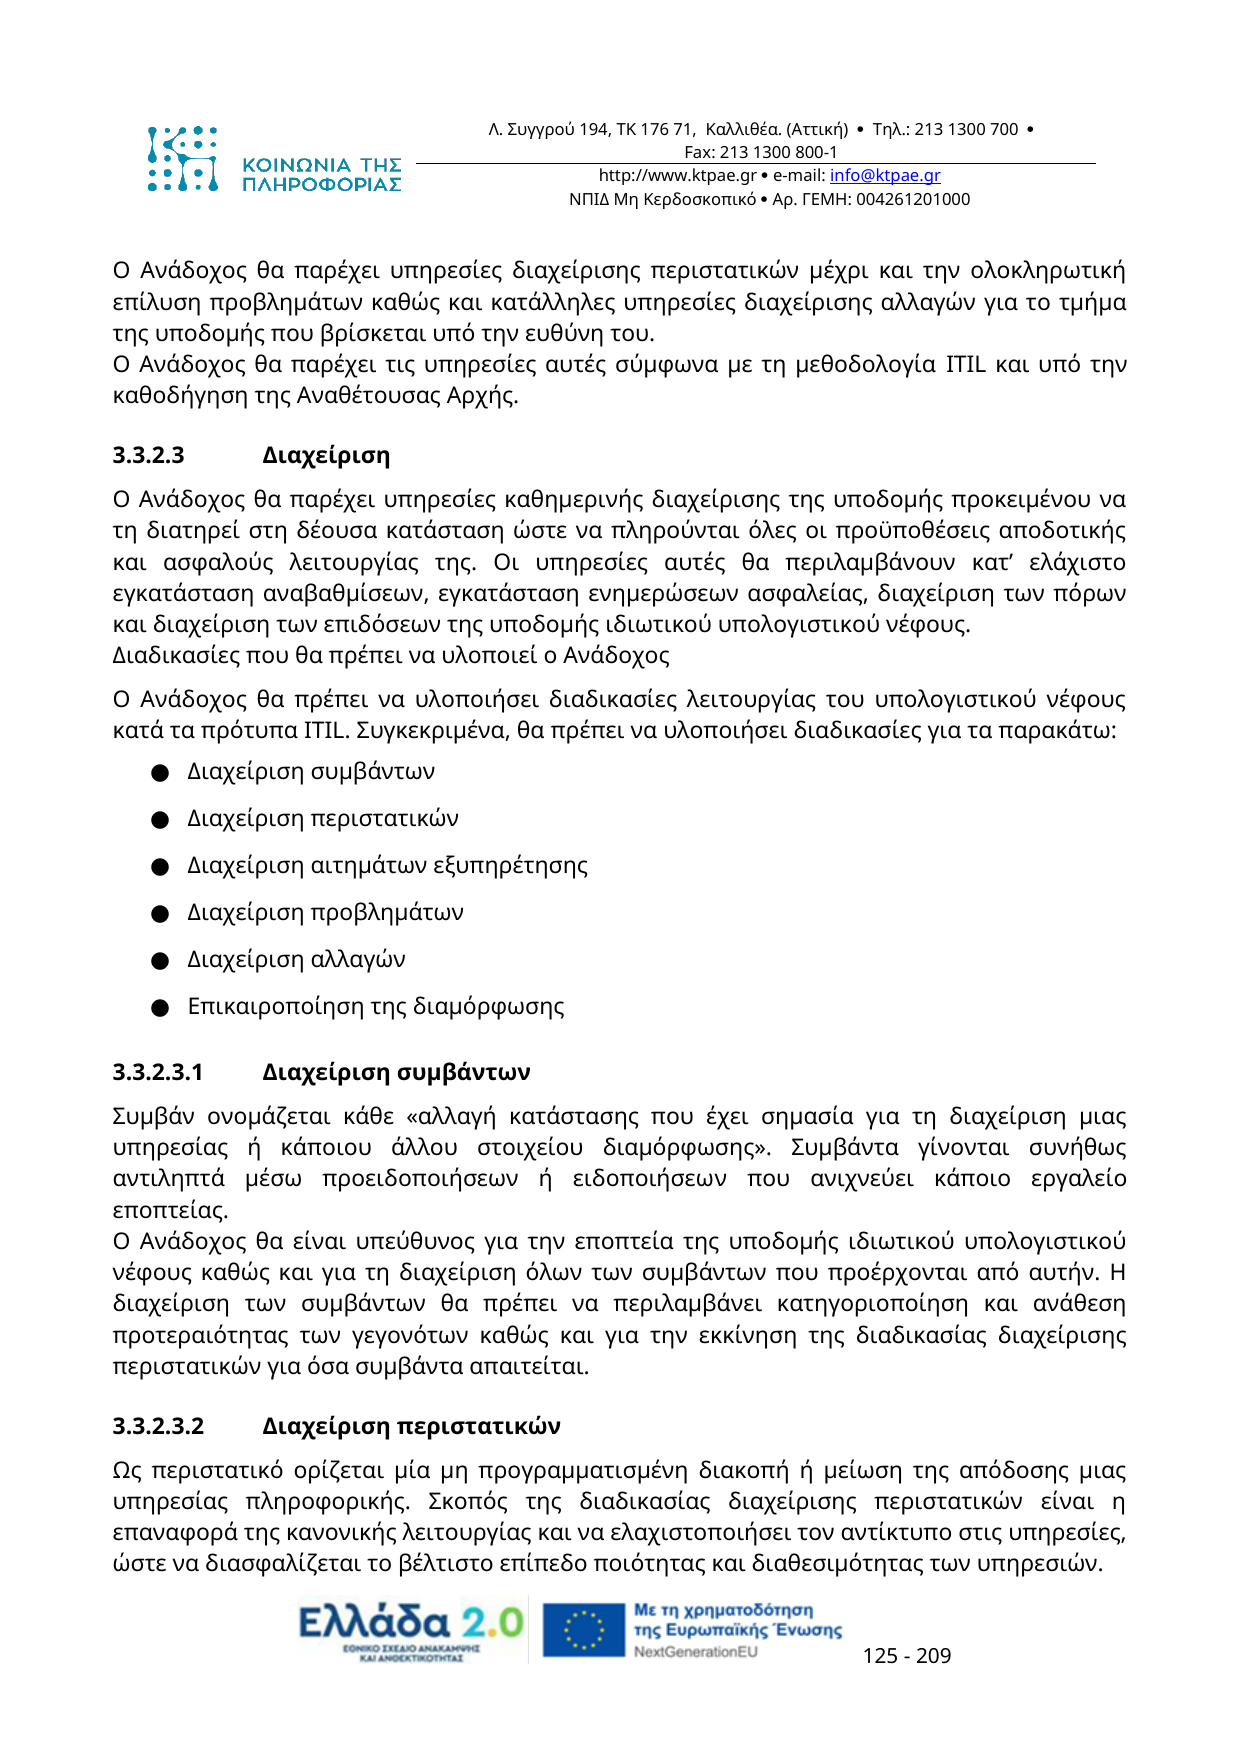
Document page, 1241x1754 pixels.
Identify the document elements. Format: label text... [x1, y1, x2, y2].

picture [297, 1595, 852, 1664]
text Ο Ανάδοχος θα παρέχει υπηρεσίες καθημερινής διαχείρισης της υποδομής προκειμένου να τη διατηρεί στη δέουσα κατάσταση ώστε να πληρούνται όλες οι προϋποθέσεις αποδοτικής και ασφαλούς λειτουργίας της. Οι υπηρεσίες αυτές θα περιλαμβάνουν κατ’ ελάχιστο εγκατάσταση αναβαθμίσεων, εγκατάσταση ενημερώσεων ασφαλείας, διαχείριση των πόρων και διαχείριση των επιδόσεων της υποδομής ιδιωτικού υπολογιστικού νέφους. [112, 483, 1128, 639]
list Διαχείριση προβλημάτων [150, 886, 1128, 933]
list Διαχείριση [112, 439, 1128, 470]
text Ως περιστατικό ορίζεται μία μη προγραμματισμένη διακοπή ή μείωση της απόδοσης μιας υπηρεσίας πληροφορικής. Σκοπός της διαδικασίας διαχείρισης περιστατικών είναι η επαναφορά της κανονικής λειτουργίας και να ελαχιστοποιήσει τον αντίκτυπο στις υπηρεσίες, ώστε να διασφαλίζεται το βέλτιστο επίπεδο ποιότητας και διαθεσιμότητας των υπηρεσιών. [112, 1453, 1128, 1578]
list Διαχείριση αιτημάτων εξυπηρέτησης [150, 839, 1128, 886]
text Συμβάν ονομάζεται κάθε «αλλαγή κατάστασης που έχει σημασία για τη διαχείριση μιας υπηρεσίας ή κάποιου άλλου στοιχείου διαμόρφωσης». Συμβάντα γίνονται συνήθως αντιληπτά μέσω προειδοποιήσεων ή ειδοποιήσεων που ανιχνεύει κάποιο εργαλείο εποπτείας. [112, 1100, 1128, 1225]
list Διαχείριση συμβάντων [150, 745, 1128, 792]
picture [134, 117, 417, 198]
text Ο Ανάδοχος θα παρέχει υπηρεσίες διαχείρισης περιστατικών μέχρι και την ολοκληρωτική επίλυση προβλημάτων καθώς και κατάλληλες υπηρεσίες διαχείρισης αλλαγών για το τμήμα της υποδομής που βρίσκεται υπό την ευθύνη του. [112, 254, 1128, 348]
list Διαχείριση αλλαγών [150, 933, 1128, 980]
list Διαχείριση συμβάντων [112, 1056, 1128, 1087]
list Διαχείριση περιστατικών [112, 1410, 1128, 1441]
list Διαχείριση περιστατικών [150, 792, 1128, 839]
text Ο Ανάδοχος θα παρέχει τις υπηρεσίες αυτές σύμφωνα με τη μεθοδολογία ITIL και υπό την καθοδήγηση της Αναθέτουσας Αρχής. [112, 348, 1128, 410]
text Διαδικασίες που θα πρέπει να υλοποιεί ο Ανάδοχος [112, 639, 1128, 670]
list Επικαιροποίηση της διαμόρφωσης [150, 980, 1128, 1027]
text Ο Ανάδοχος θα πρέπει να υλοποιήσει διαδικασίες λειτουργίας του υπολογιστικού νέφους κατά τα πρότυπα ITIL. Συγκεκριμένα, θα πρέπει να υλοποιήσει διαδικασίες για τα παρακάτω: [112, 683, 1128, 745]
text Ο Ανάδοχος θα είναι υπεύθυνος για την εποπτεία της υποδομής ιδιωτικού υπολογιστικού νέφους καθώς και για τη διαχείριση όλων των συμβάντων που προέρχονται από αυτήν. Η διαχείριση των συμβάντων θα πρέπει να περιλαμβάνει κατηγοριοποίηση και ανάθεση προτεραιότητας των γεγονότων καθώς και για την εκκίνηση της διαδικασίας διαχείρισης περιστατικών για όσα συμβάντα απαιτείται. [112, 1225, 1128, 1381]
